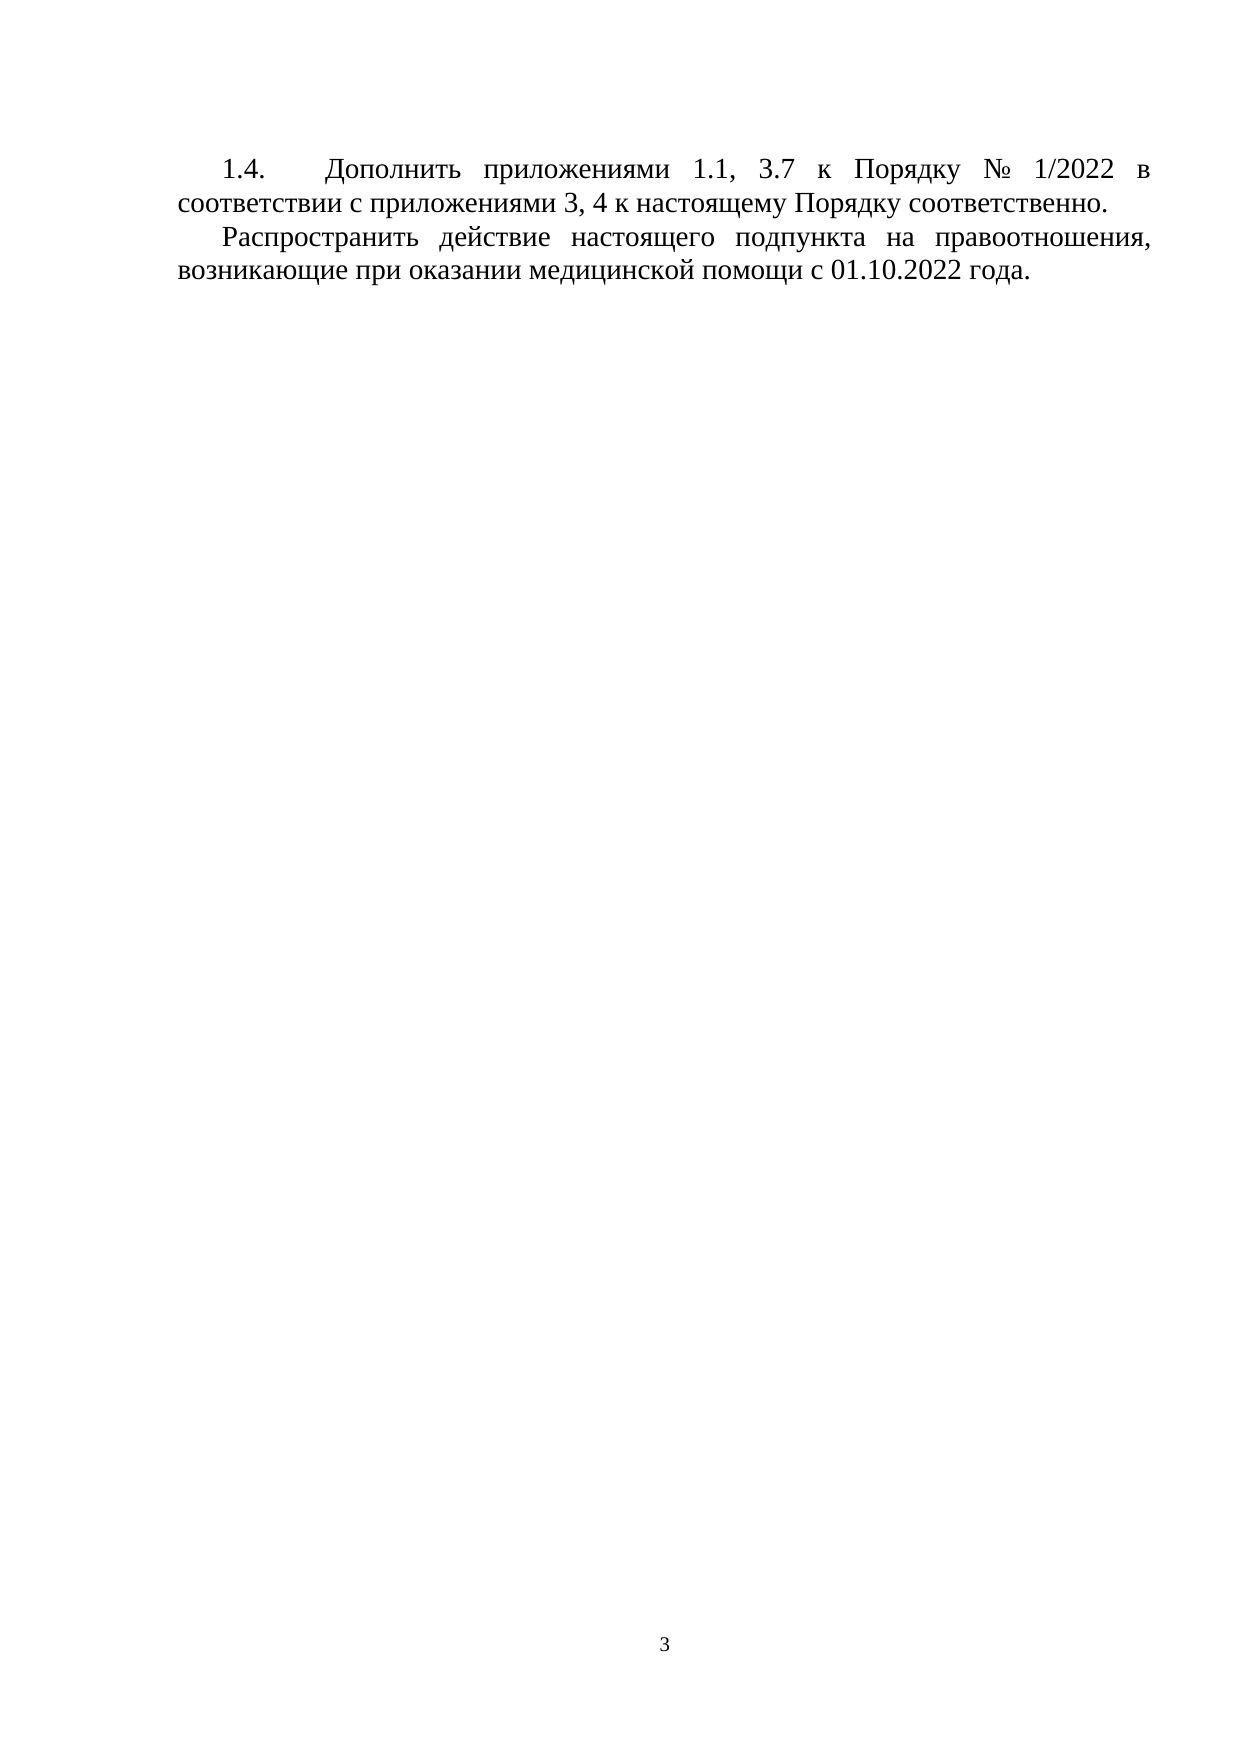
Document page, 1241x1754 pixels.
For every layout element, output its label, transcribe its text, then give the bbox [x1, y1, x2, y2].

list Дополнить приложениями 1.1, 3.7 к Порядку № 1/2022 в соответствии с приложениями 3, 4 к настоящему Порядку соответственно. [177, 152, 1152, 219]
list Распространить действие настоящего подпункта на правоотношения, возникающие при оказании медицинской помощи с 01.10.2022 года. [177, 219, 1152, 286]
